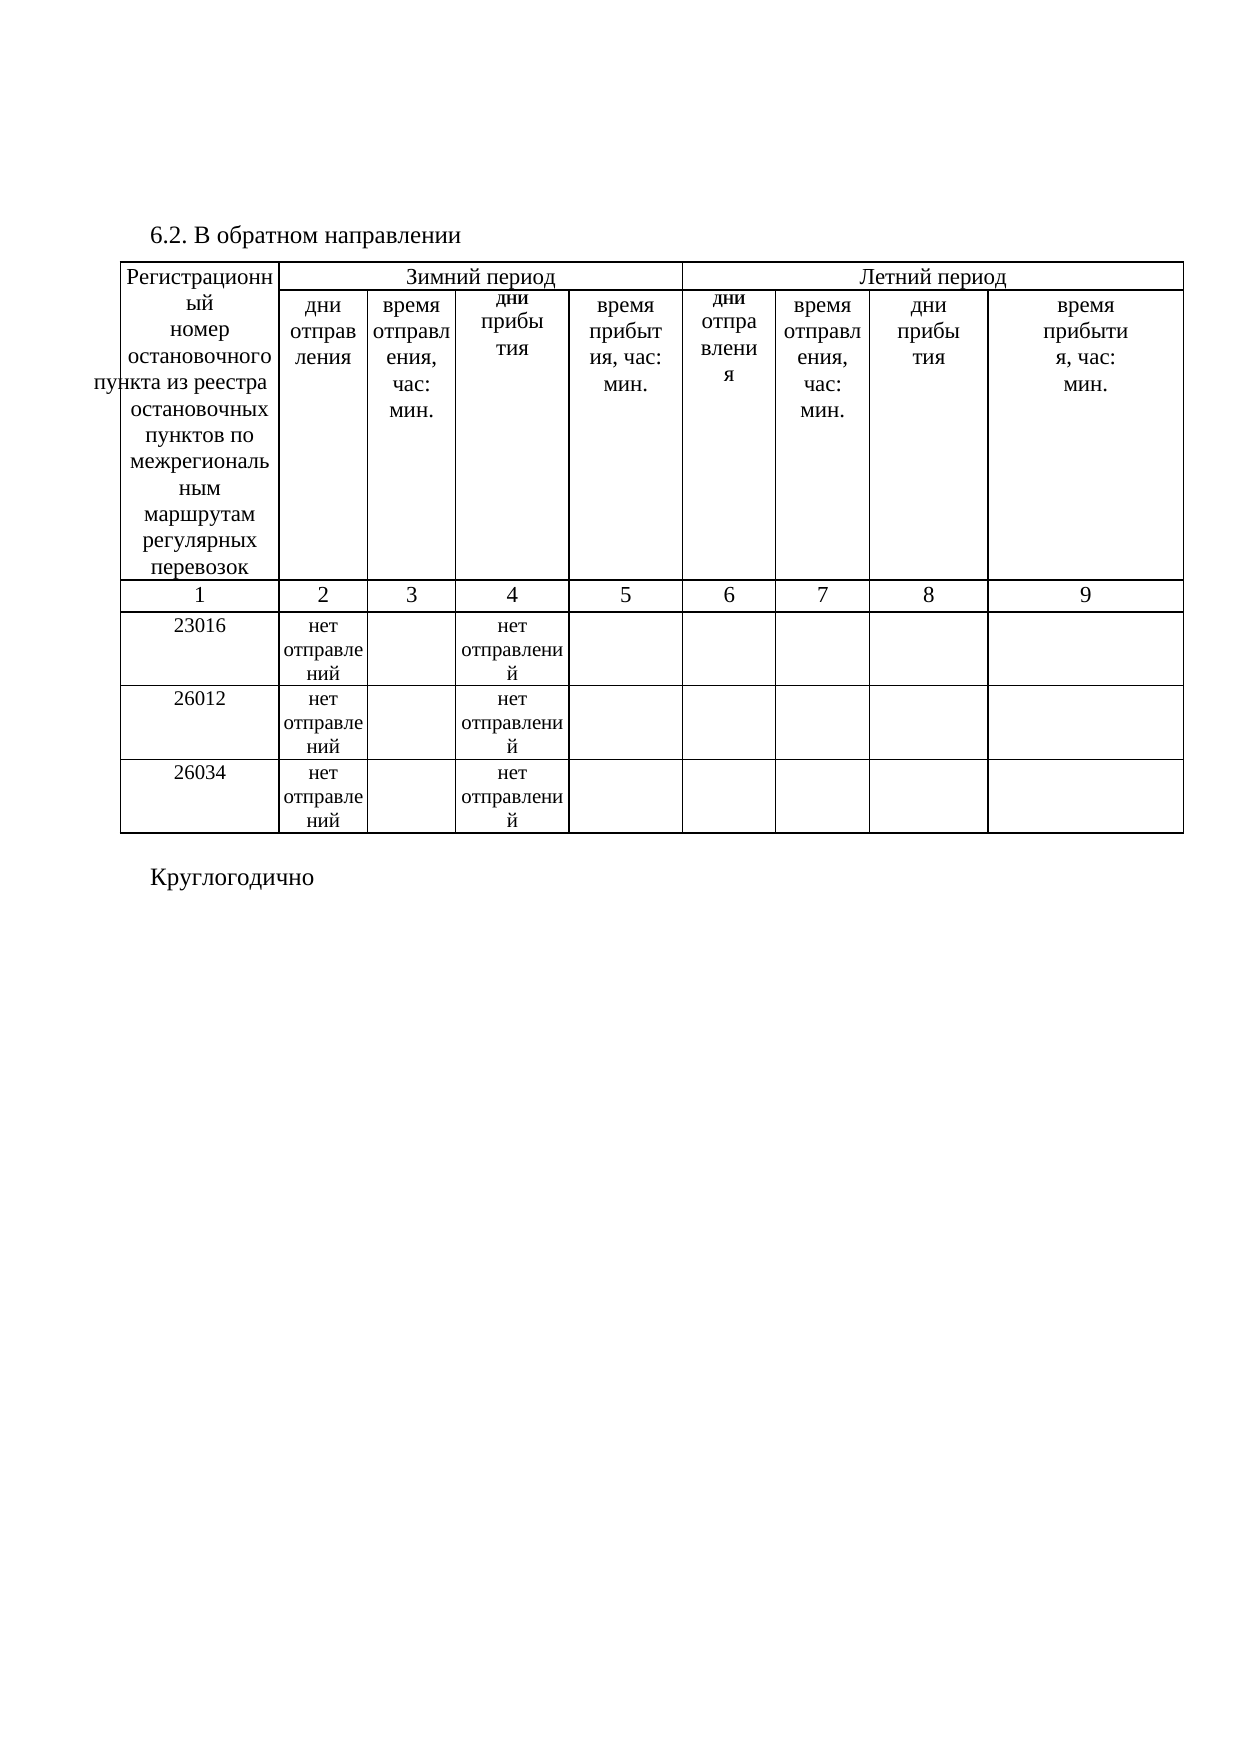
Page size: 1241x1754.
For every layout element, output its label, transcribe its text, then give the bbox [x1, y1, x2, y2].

table_cell [870, 760, 987, 832]
table_cell 6 [683, 581, 775, 611]
table_cell 9 [989, 581, 1183, 611]
table_cell ДНИ прибы тия [456, 291, 568, 579]
table_header Летний период [683, 263, 1183, 289]
table_cell [776, 686, 869, 758]
table_cell 7 [776, 581, 869, 611]
table_cell время отправл ения, час: мин. [368, 291, 455, 579]
table_cell [683, 613, 775, 685]
text Круглогодично [150, 862, 1090, 891]
table_cell нет отправлений [280, 760, 367, 832]
table_cell 26034 [121, 760, 278, 832]
table_cell время прибыти я, час: мин. [989, 291, 1183, 579]
table_cell 1 [121, 581, 278, 611]
table_cell 8 [870, 581, 987, 611]
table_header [121, 263, 278, 579]
table_cell [368, 760, 455, 832]
table_cell дни прибы тия [870, 291, 987, 579]
table_cell ДНИ отпра влени я [683, 291, 775, 579]
table_cell нет отправлений [456, 686, 568, 758]
table_cell [570, 760, 682, 832]
table_cell 26012 [121, 686, 278, 758]
table_cell нет отправлений [456, 613, 568, 685]
table_cell нет отправлений [280, 613, 367, 685]
table_cell нет отправлений [280, 686, 367, 758]
table_cell время отправл ения, час: мин. [776, 291, 869, 579]
table_cell [989, 686, 1183, 758]
table_cell [989, 760, 1183, 832]
table_cell 2 [280, 581, 367, 611]
table_cell время прибыт ия, час: мин. [570, 291, 682, 579]
text 6.2. В обратном направлении [150, 220, 1090, 249]
table_cell 23016 [121, 613, 278, 685]
table_cell [776, 613, 869, 685]
table_cell [683, 686, 775, 758]
table_cell [989, 613, 1183, 685]
table_cell [776, 760, 869, 832]
table_cell [368, 613, 455, 685]
table_cell [570, 686, 682, 758]
table_cell [570, 613, 682, 685]
table_cell нет отправлений [456, 760, 568, 832]
table_cell [870, 686, 987, 758]
table_header Зимний период [280, 263, 682, 289]
table_cell [368, 686, 455, 758]
table_cell 3 [368, 581, 455, 611]
table_cell дни отправ ления [280, 291, 367, 579]
table_cell 4 [456, 581, 568, 611]
table_cell 5 [570, 581, 682, 611]
table_cell [683, 760, 775, 832]
table_cell [870, 613, 987, 685]
